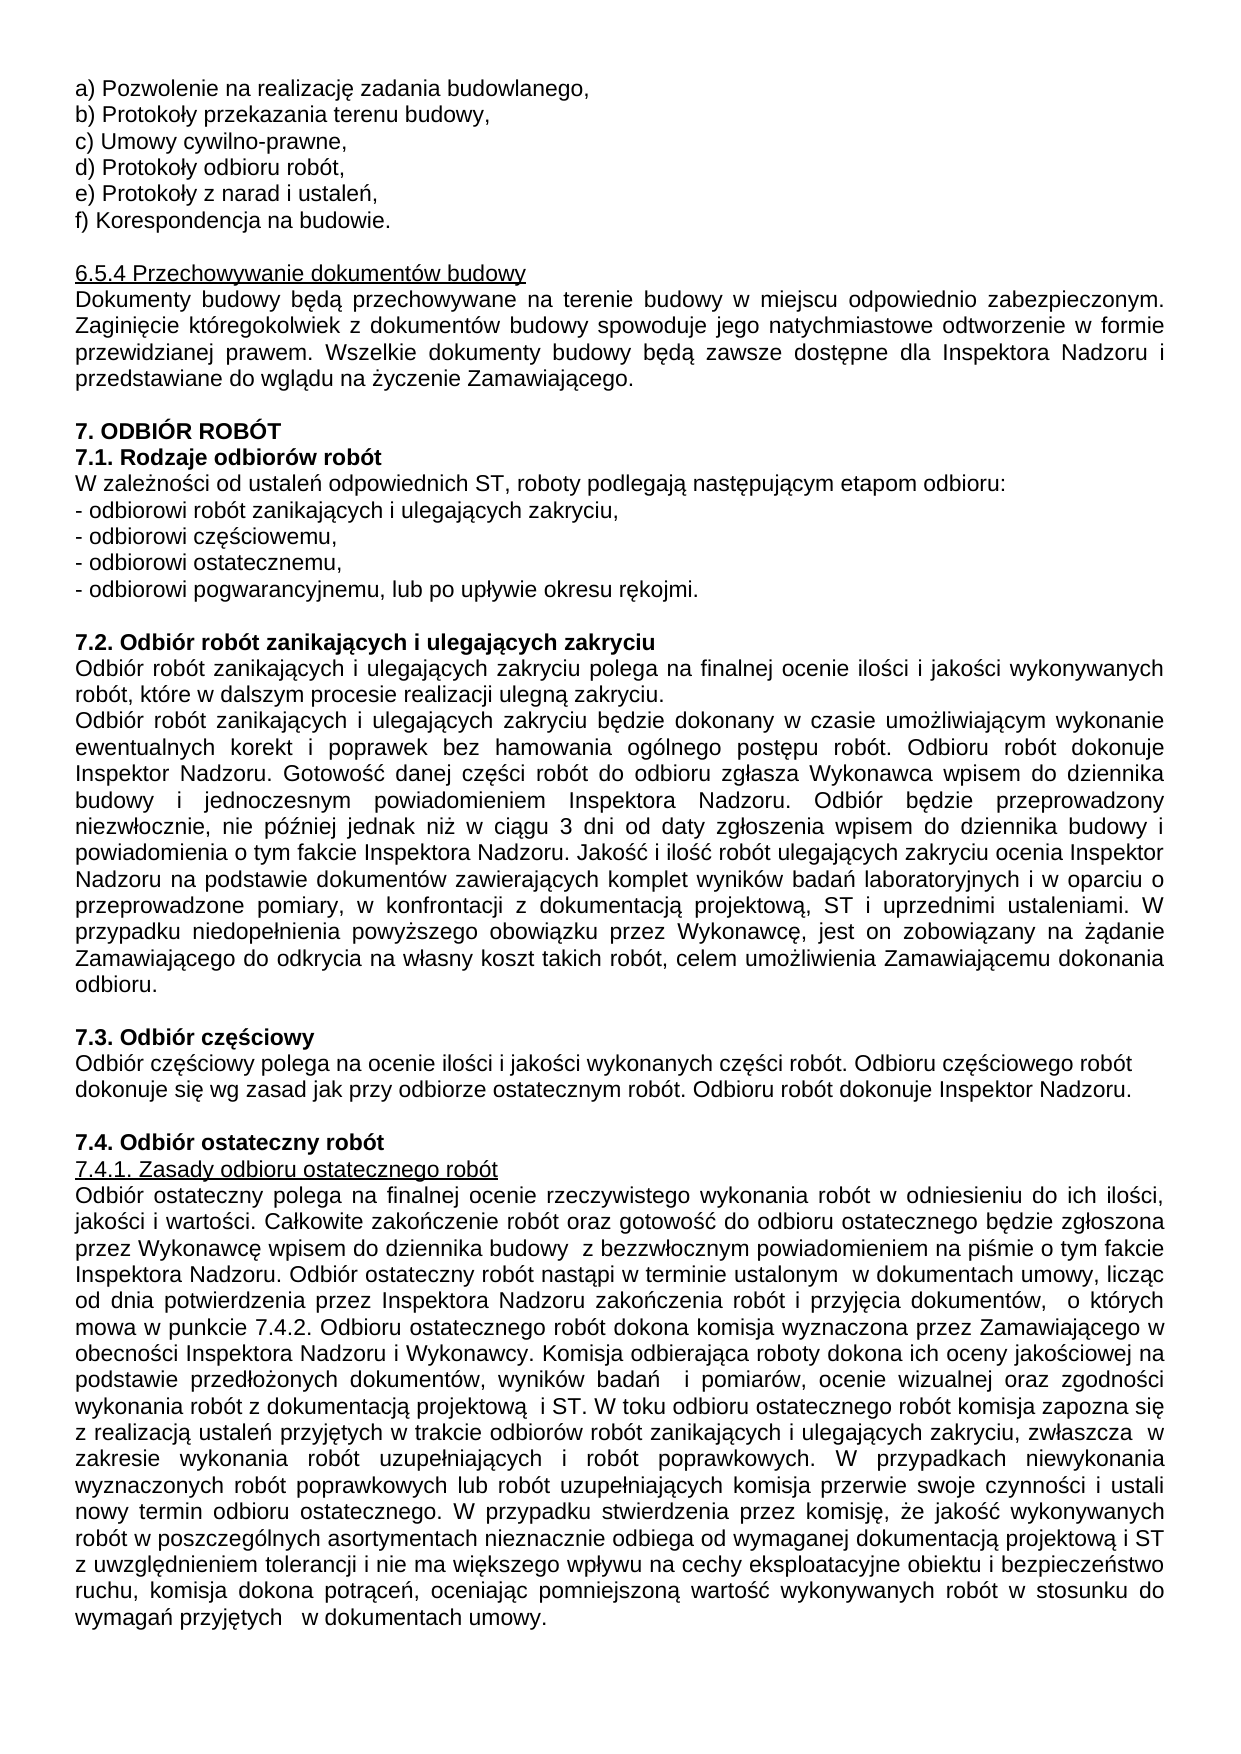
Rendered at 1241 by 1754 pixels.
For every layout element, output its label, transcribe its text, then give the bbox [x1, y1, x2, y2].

text Odbiór częściowy polega na ocenie ilości i jakości wykonanych części robót. Odbioru częściowego robót dokonuje się wg zasad jak przy odbiorze ostatecznym robót. Odbioru robót dokonuje Inspektor Nadzoru. [75, 1050, 1165, 1103]
text - odbiorowi pogwarancyjnemu, lub po upływie okresu rękojmi. [75, 576, 1165, 602]
text c) Umowy cywilno-prawne, [75, 128, 1165, 154]
text Odbiór ostateczny polega na finalnej ocenie rzeczywistego wykonania robót w odniesieniu do ich ilości, jakości i wartości. Całkowite zakończenie robót oraz gotowość do odbioru ostatecznego będzie zgłoszona przez Wykonawcę wpisem do dziennika budowy z bezzwłocznym powiadomieniem na piśmie o tym fakcie Inspektora Nadzoru. Odbiór ostateczny robót nastąpi w terminie ustalonym w dokumentach umowy, licząc od dnia potwierdzenia przez Inspektora Nadzoru zakończenia robót i przyjęcia dokumentów, o których mowa w punkcie 7.4.2. Odbioru ostatecznego robót dokona komisja wyznaczona przez Zamawiającego w obecności Inspektora Nadzoru i Wykonawcy. Komisja odbierająca roboty dokona ich oceny jakościowej na podstawie przedłożonych dokumentów, wyników badań i pomiarów, ocenie wizualnej oraz zgodności wykonania robót z dokumentacją projektową i ST. W toku odbioru ostatecznego robót komisja zapozna się z realizacją ustaleń przyjętych w trakcie odbiorów robót zanikających i ulegających zakryciu, zwłaszcza w zakresie wykonania robót uzupełniających i robót poprawkowych. W przypadkach niewykonania wyznaczonych robót poprawkowych lub robót uzupełniających komisja przerwie swoje czynności i ustali nowy termin odbioru ostatecznego. W przypadku stwierdzenia przez komisję, że jakość wykonywanych robót w poszczególnych asortymentach nieznacznie odbiega od wymaganej dokumentacją projektową i ST z uwzględnieniem tolerancji i nie ma większego wpływu na cechy eksploatacyjne obiektu i bezpieczeństwo ruchu, komisja dokona potrąceń, oceniając pomniejszoną wartość wykonywanych robót w stosunku do wymagań przyjętych w dokumentach umowy. [75, 1182, 1165, 1630]
text e) Protokoły z narad i ustaleń, [75, 180, 1165, 207]
text 7.2. Odbiór robót zanikających i ulegających zakryciu [75, 628, 1165, 655]
text - odbiorowi ostatecznemu, [75, 549, 1165, 576]
text Odbiór robót zanikających i ulegających zakryciu będzie dokonany w czasie umożliwiającym wykonanie ewentualnych korekt i poprawek bez hamowania ogólnego postępu robót. Odbioru robót dokonuje Inspektor Nadzoru. Gotowość danej części robót do odbioru zgłasza Wykonawca wpisem do dziennika budowy i jednoczesnym powiadomieniem Inspektora Nadzoru. Odbiór będzie przeprowadzony niezwłocznie, nie później jednak niż w ciągu 3 dni od daty zgłoszenia wpisem do dziennika budowy i powiadomienia o tym fakcie Inspektora Nadzoru. Jakość i ilość robót ulegających zakryciu ocenia Inspektor Nadzoru na podstawie dokumentów zawierających komplet wyników badań laboratoryjnych i w oparciu o przeprowadzone pomiary, w konfrontacji z dokumentacją projektową, ST i uprzednimi ustaleniami. W przypadku niedopełnienia powyższego obowiązku przez Wykonawcę, jest on zobowiązany na żądanie Zamawiającego do odkrycia na własny koszt takich robót, celem umożliwienia Zamawiającemu dokonania odbioru. [75, 707, 1165, 997]
text 7. ODBIÓR ROBÓT [75, 418, 1165, 444]
text W zależności od ustaleń odpowiednich ST, roboty podlegają następującym etapom odbioru: [75, 470, 1165, 497]
text b) Protokoły przekazania terenu budowy, [75, 101, 1165, 128]
text 7.4. Odbiór ostateczny robót [75, 1129, 1165, 1156]
text - odbiorowi częściowemu, [75, 523, 1165, 549]
text d) Protokoły odbioru robót, [75, 154, 1165, 180]
text f) Korespondencja na budowie. [75, 207, 1165, 233]
text Dokumenty budowy będą przechowywane na terenie budowy w miejscu odpowiednio zabezpieczonym. Zaginięcie któregokolwiek z dokumentów budowy spowoduje jego natychmiastowe odtworzenie w formie przewidzianej prawem. Wszelkie dokumenty budowy będą zawsze dostępne dla Inspektora Nadzoru i przedstawiane do wglądu na życzenie Zamawiającego. [75, 286, 1165, 391]
text 7.1. Rodzaje odbiorów robót [75, 444, 1165, 470]
text Odbiór robót zanikających i ulegających zakryciu polega na finalnej ocenie ilości i jakości wykonywanych robót, które w dalszym procesie realizacji ulegną zakryciu. [75, 655, 1165, 707]
text 6.5.4 Przechowywanie dokumentów budowy [75, 259, 1165, 286]
text 7.4.1. Zasady odbioru ostatecznego robót [75, 1156, 1165, 1182]
text 7.3. Odbiór częściowy [75, 1024, 1165, 1050]
text - odbiorowi robót zanikających i ulegających zakryciu, [75, 497, 1165, 523]
text a) Pozwolenie na realizację zadania budowlanego, [75, 75, 1165, 101]
